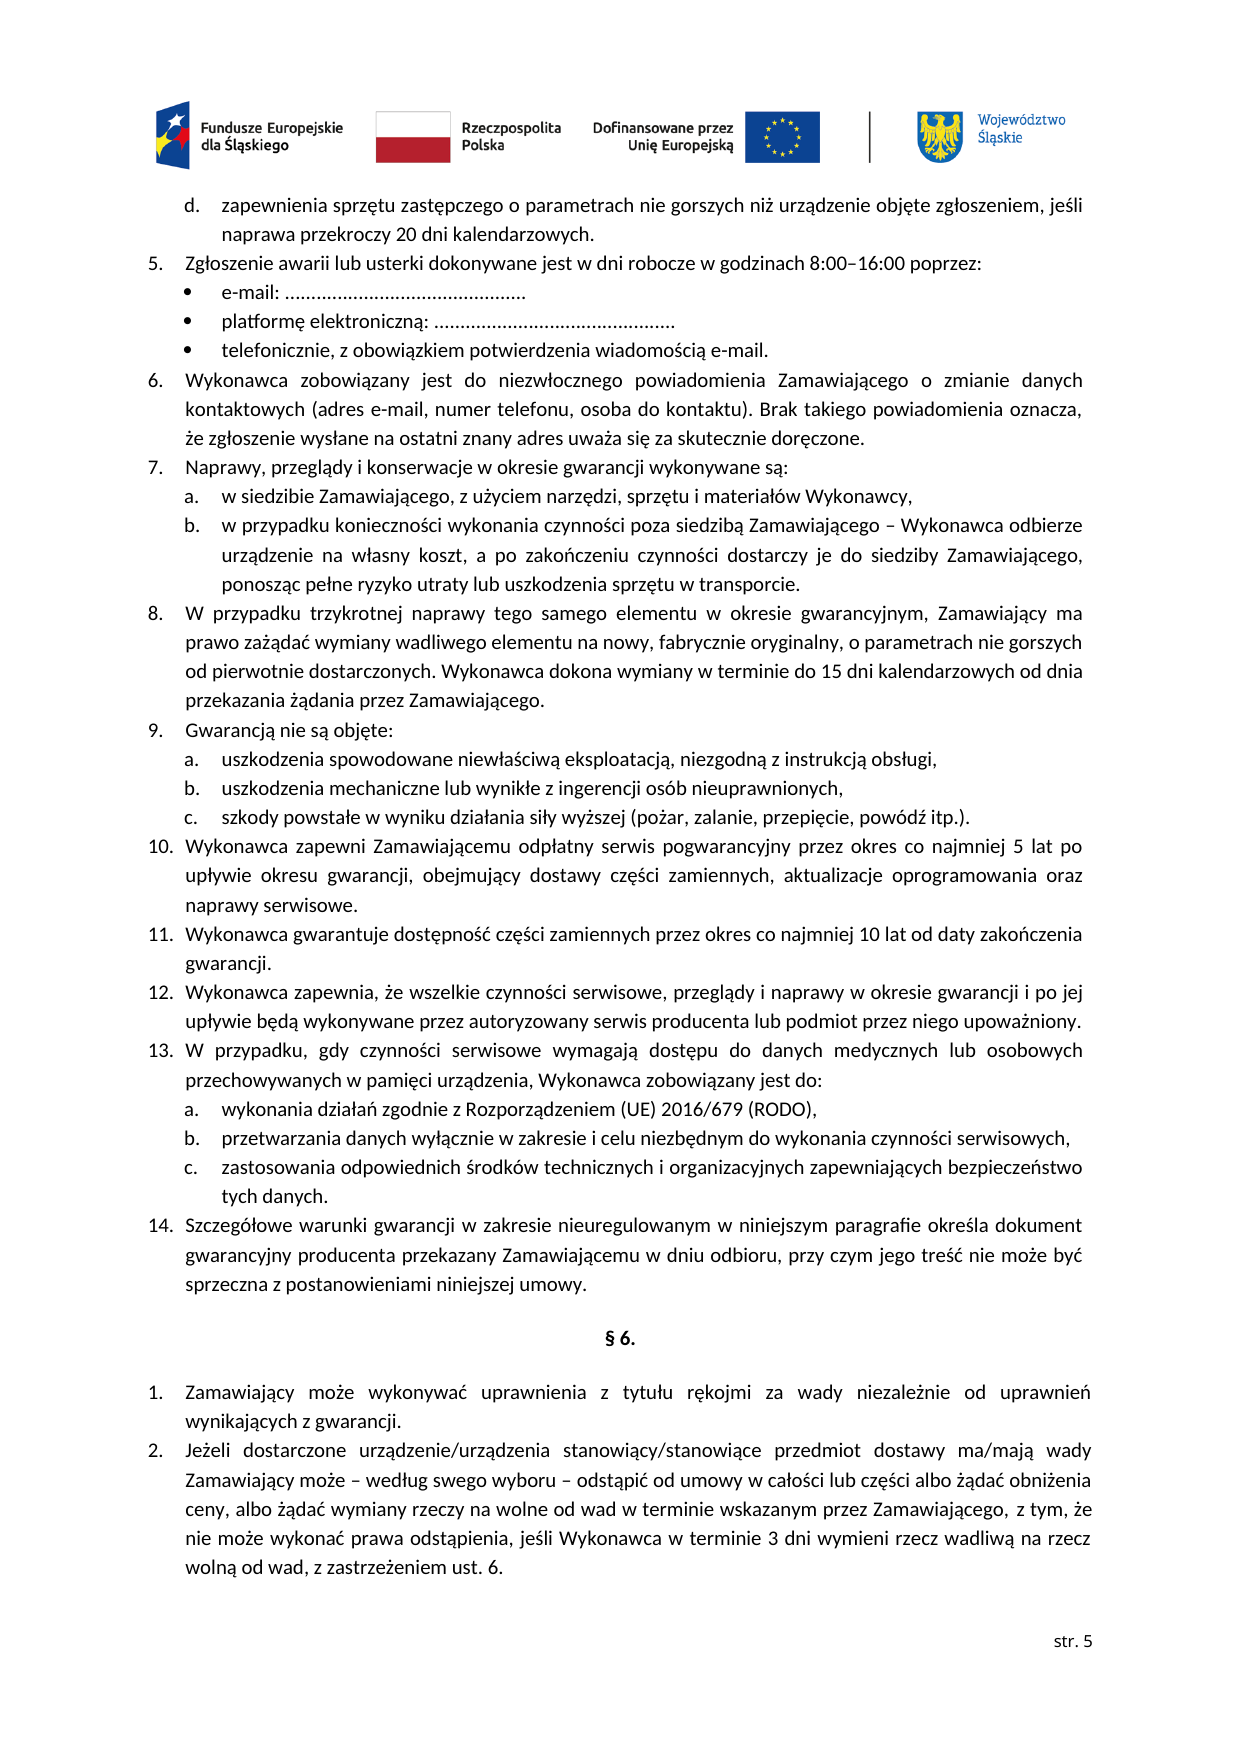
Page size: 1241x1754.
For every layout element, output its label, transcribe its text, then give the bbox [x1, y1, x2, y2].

text § 6. [148, 1325, 1093, 1351]
list W przypadku, gdy czynności serwisowe wymagają dostępu do danych medycznych lub osobowych przechowywanych w pamięci urządzenia, Wykonawca zobowiązany jest do: [148, 1038, 1084, 1092]
list Wykonawca zapewnia, że wszelkie czynności serwisowe, przeglądy i naprawy w okresie gwarancji i po jej upływie będą wykonywane przez autoryzowany serwis producenta lub podmiot przez niego upoważniony. [148, 979, 1084, 1034]
list szkody powstałe w wyniku działania siły wyższej (pożar, zalanie, przepięcie, powódź itp.). [184, 804, 1084, 830]
list w przypadku konieczności wykonania czynności poza siedzibą Zamawiającego – Wykonawca odbierze urządzenie na własny koszt, a po zakończeniu czynności dostarczy je do siedziby Zamawiającego, ponosząc pełne ryzyko utraty lub uszkodzenia sprzętu w transporcie. [184, 513, 1084, 596]
list e-mail: .............................................. [184, 279, 1093, 305]
list Wykonawca zapewni Zamawiającemu odpłatny serwis pogwarancyjny przez okres co najmniej 5 lat po upływie okresu gwarancji, obejmujący dostawy części zamiennych, aktualizacje oprogramowania oraz naprawy serwisowe. [148, 833, 1084, 917]
list Naprawy, przeglądy i konserwacje w okresie gwarancji wykonywane są: [148, 454, 1084, 480]
list platformę elektroniczną: .............................................. [184, 308, 1093, 334]
list Wykonawca gwarantuje dostępność części zamiennych przez okres co najmniej 10 lat od daty zakończenia gwarancji. [148, 921, 1084, 976]
list Zamawiający może wykonywać uprawnienia z tytułu rękojmi za wady niezależnie od uprawnień wynikających z gwarancji. [148, 1379, 1093, 1434]
list W przypadku trzykrotnej naprawy tego samego elementu w okresie gwarancyjnym, Zamawiający ma prawo zażądać wymiany wadliwego elementu na nowy, fabrycznie oryginalny, o parametrach nie gorszych od pierwotnie dostarczonych. Wykonawca dokona wymiany w terminie do 15 dni kalendarzowych od dnia przekazania żądania przez Zamawiającego. [148, 600, 1084, 713]
list Jeżeli dostarczone urządzenie/urządzenia stanowiący/stanowiące przedmiot dostawy ma/mają wady Zamawiający może – według swego wyboru – odstąpić od umowy w całości lub części albo żądać obniżenia ceny, albo żądać wymiany rzeczy na wolne od wad w terminie wskazanym przez Zamawiającego, z tym, że nie może wykonać prawa odstąpienia, jeśli Wykonawca w terminie 3 dni wymieni rzecz wadliwą na rzecz wolną od wad, z zastrzeżeniem ust. 6. [148, 1438, 1093, 1580]
list wykonania działań zgodnie z Rozporządzeniem (UE) 2016/679 (RODO), [184, 1096, 1084, 1121]
list telefonicznie, z obowiązkiem potwierdzenia wiadomością e-mail. [184, 338, 1093, 363]
list przetwarzania danych wyłącznie w zakresie i celu niezbędnym do wykonania czynności serwisowych, [184, 1125, 1084, 1151]
list zapewnienia sprzętu zastępczego o parametrach nie gorszych niż urządzenie objęte zgłoszeniem, jeśli naprawa przekroczy 20 dni kalendarzowych. [184, 192, 1084, 246]
list Gwarancją nie są objęte: [148, 717, 1084, 742]
list uszkodzenia mechaniczne lub wynikłe z ingerencji osób nieuprawnionych, [184, 775, 1084, 801]
list Wykonawca zobowiązany jest do niezwłocznego powiadomienia Zamawiającego o zmianie danych kontaktowych (adres e-mail, numer telefonu, osoba do kontaktu). Brak takiego powiadomienia oznacza, że zgłoszenie wysłane na ostatni znany adres uważa się za skutecznie doręczone. [148, 367, 1084, 451]
list zastosowania odpowiednich środków technicznych i organizacyjnych zapewniających bezpieczeństwo tych danych. [184, 1154, 1084, 1209]
list w siedzibie Zamawiającego, z użyciem narzędzi, sprzętu i materiałów Wykonawcy, [184, 483, 1084, 509]
list Szczegółowe warunki gwarancji w zakresie nieuregulowanym w niniejszym paragrafie określa dokument gwarancyjny producenta przekazany Zamawiającemu w dniu odbioru, przy czym jego treść nie może być sprzeczna z postanowieniami niniejszej umowy. [148, 1213, 1084, 1296]
list uszkodzenia spowodowane niewłaściwą eksploatacją, niezgodną z instrukcją obsługi, [184, 746, 1084, 771]
list Zgłoszenie awarii lub usterki dokonywane jest w dni robocze w godzinach 8:00–16:00 poprzez: [148, 250, 1084, 276]
